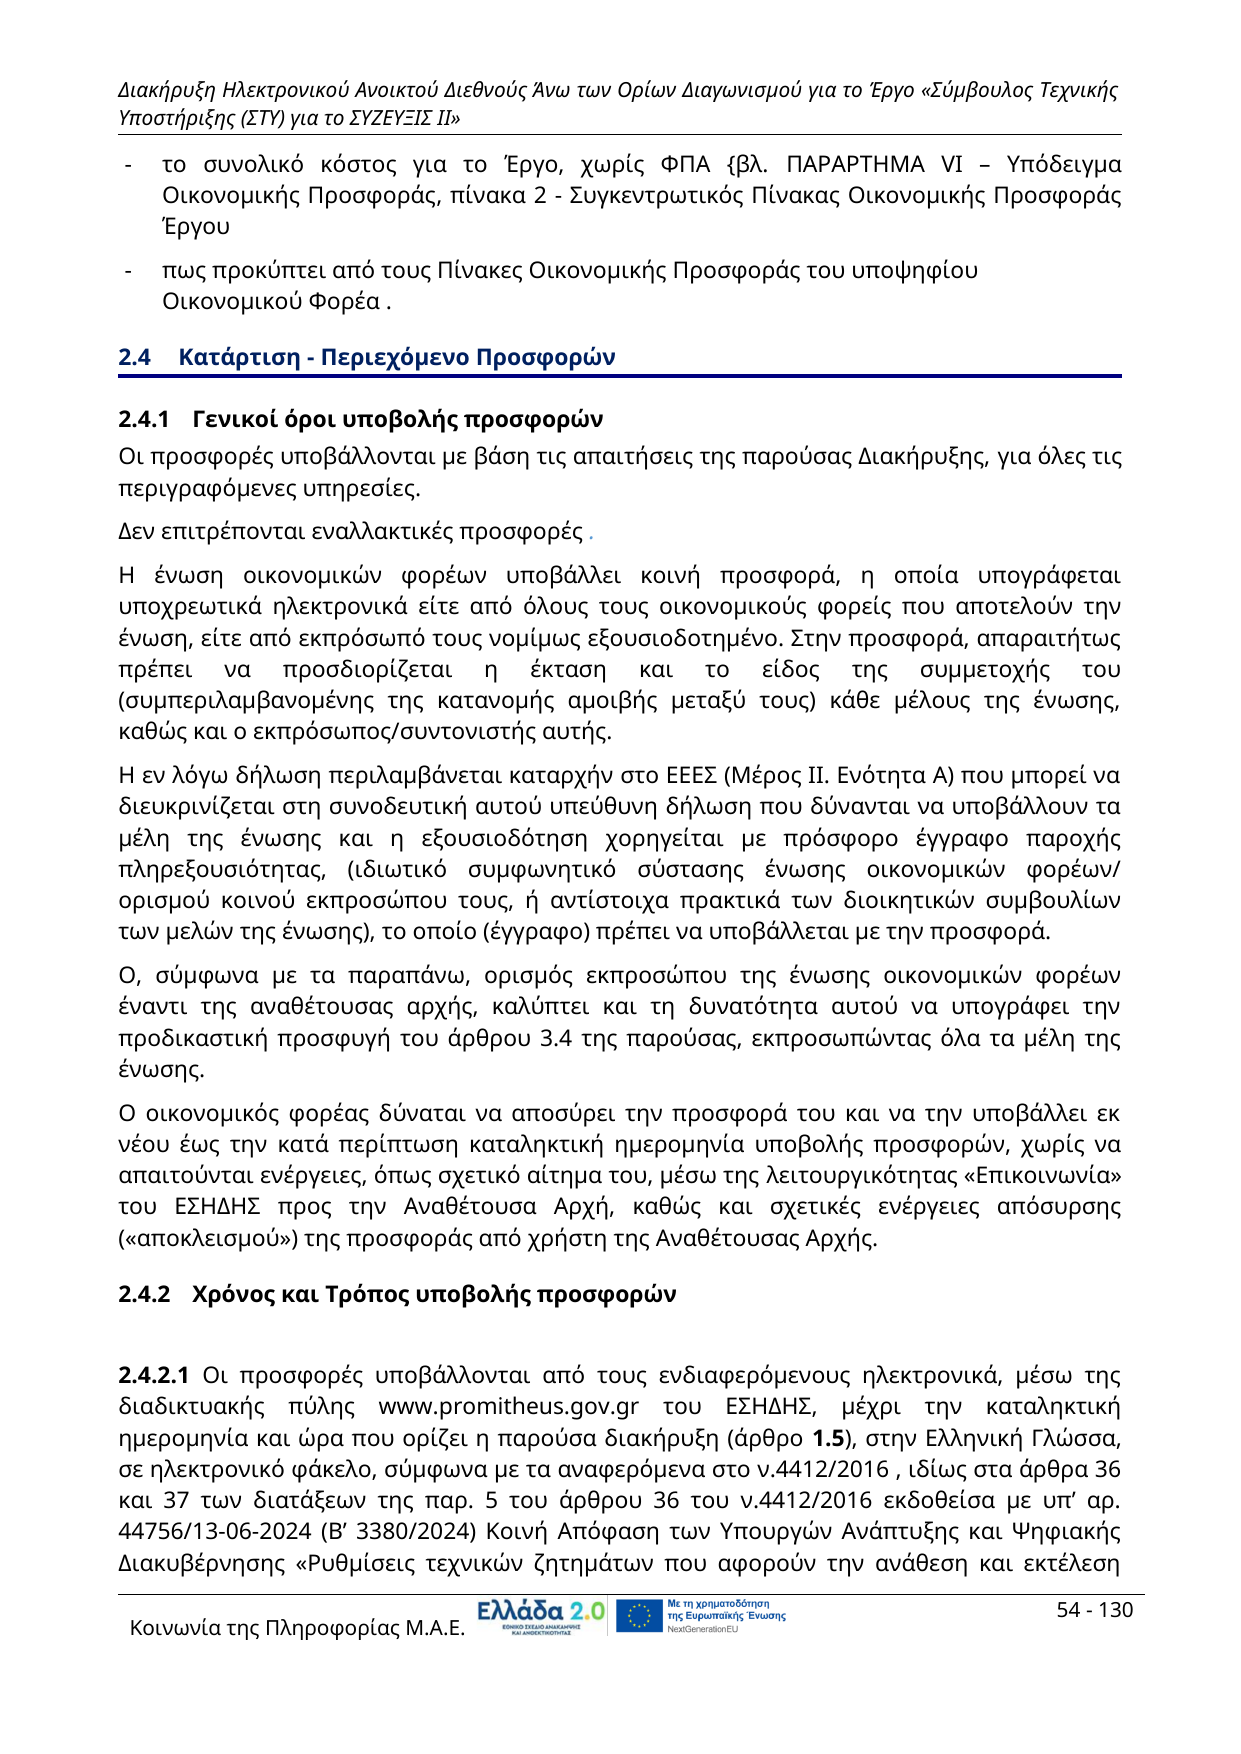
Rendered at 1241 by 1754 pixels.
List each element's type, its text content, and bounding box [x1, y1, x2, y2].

text Ο, σύμφωνα με τα παραπάνω, ορισμός εκπροσώπου της ένωσης οικονομικών φορέων έναντι της αναθέτουσας αρχής, καλύπτει και τη δυνατότητα αυτού να υπογράφει την προδικαστική προσφυγή του άρθρου 3.4 της παρούσας, εκπροσωπώντας όλα τα μέλη της ένωσης. [118, 959, 1122, 1084]
list το συνολικό κόστος για το Έργο, χωρίς ΦΠΑ {βλ. ΠΑΡΑΡΤΗΜΑ VI – Υπόδειγμα Οικονομικής Προσφοράς, πίνακα 2 - Συγκεντρωτικός Πίνακας Οικονομικής Προσφοράς Έργου [124, 147, 1122, 241]
text Οι προσφορές υποβάλλονται με βάση τις απαιτήσεις της παρούσας Διακήρυξης, για όλες τις περιγραφόμενες υπηρεσίες. [118, 440, 1122, 503]
text Δεν επιτρέπονται εναλλακτικές προσφορές . [118, 515, 1122, 546]
text Ο οικονομικός φορέας δύναται να αποσύρει την προσφορά του και να την υποβάλλει εκ νέου έως την κατά περίπτωση καταληκτική ημερομηνία υποβολής προσφορών, χωρίς να απαιτούνται ενέργειες, όπως σχετικό αίτημα του, μέσω της λειτουργικότητας «Επικοινωνία» του ΕΣΗΔΗΣ προς την Αναθέτουσα Αρχή, καθώς και σχετικές ενέργειες απόσυρσης («αποκλεισμού») της προσφοράς από χρήστη της Αναθέτουσας Αρχής. [118, 1096, 1122, 1253]
text Η ένωση οικονομικών φορέων υποβάλλει κοινή προσφορά, η οποία υπογράφεται υποχρεωτικά ηλεκτρονικά είτε από όλους τους οικονομικούς φορείς που αποτελούν την ένωση, είτε από εκπρόσωπό τους νομίμως εξουσιοδοτημένο. Στην προσφορά, απαραιτήτως πρέπει να προσδιορίζεται η έκταση και το είδος της συμμετοχής του (συμπεριλαμβανομένης της κατανομής αμοιβής μεταξύ τους) κάθε μέλους της ένωσης, καθώς και ο εκπρόσωπος/συντονιστής αυτής. [118, 559, 1122, 746]
subtitle Χρόνος και Τρόπος υποβολής προσφορών [118, 1278, 1122, 1309]
subtitle Γενικοί όροι υποβολής προσφορών [118, 403, 1122, 434]
text Η εν λόγω δήλωση περιλαμβάνεται καταρχήν στο ΕΕΕΣ (Μέρος ΙΙ. Ενότητα Α) που μπορεί να διευκρινίζεται στη συνοδευτική αυτού υπεύθυνη δήλωση που δύνανται να υποβάλλουν τα μέλη της ένωσης και η εξουσιοδότηση χορηγείται με πρόσφορο έγγραφο παροχής πληρεξουσιότητας, (ιδιωτικό συμφωνητικό σύστασης ένωσης οικονομικών φορέων/ ορισμού κοινού εκπροσώπου τους, ή αντίστοιχα πρακτικά των διοικητικών συμβουλίων των μελών της ένωσης), το οποίο (έγγραφο) πρέπει να υποβάλλεται με την προσφορά. [118, 759, 1122, 946]
list πως προκύπτει από τους Πίνακες Οικονομικής Προσφοράς του υποψηφίου Οικονομικού Φορέα . [124, 254, 1122, 316]
subtitle Κατάρτιση - Περιεχόμενο Προσφορών [118, 341, 1122, 374]
picture [476, 1595, 791, 1636]
